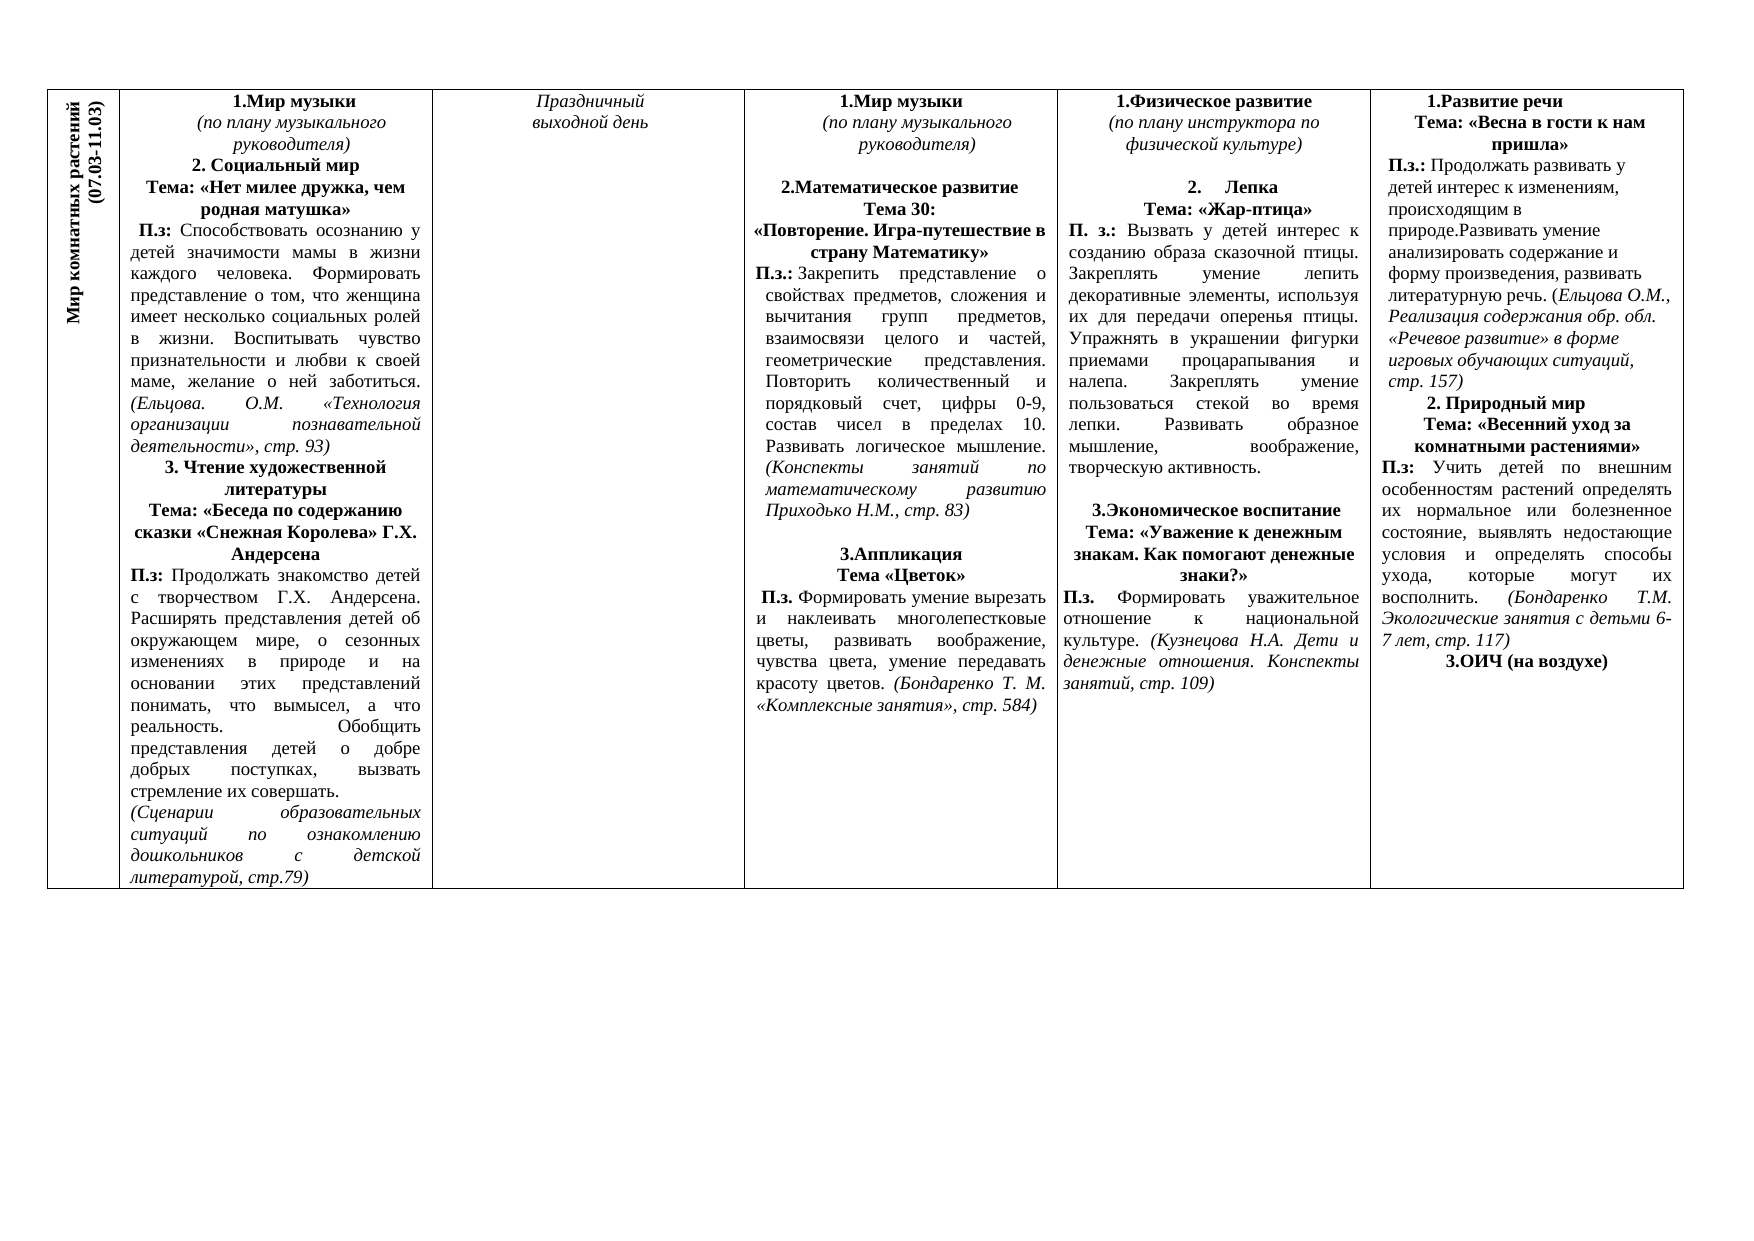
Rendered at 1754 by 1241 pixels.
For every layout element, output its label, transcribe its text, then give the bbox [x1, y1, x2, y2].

table_cell 1.Мир музыки (по плану музыкального руководителя) 2. Социальный мир Тема: «Нет милее дружка, чем родная матушка» П.з: Способствовать осознанию у детей значимости мамы в жизни каждого человека. Формировать представление о том, что женщина имеет несколько социальных ролей в жизни. Воспитывать чувство признательности и любви к своей маме, желание о ней заботиться. (Ельцова. О.М. «Технология организации познавательной деятельности», стр. 93) 3. Чтение художественной литературы Тема: «Беседа по содержанию сказки «Снежная Королева» Г.Х. Андерсена П.з: Продолжать знакомство детей с творчеством Г.Х. Андерсена. Расширять представления детей об окружающем мире, о сезонных изменениях в природе и на основании этих представлений понимать, что вымысел, а что реальность. Обобщить представления детей о добре добрых поступках, вызвать стремление их совершать. (Сценарии образовательных ситуаций по ознакомлению дошкольников с детской литературой, стр.79) [120, 90, 432, 887]
table_cell 1.Физическое развитие (по плану инструктора по физической культуре) Лепка Тема: «Жар-птица» П. з.: Вызвать у детей интерес к созданию образа сказочной птицы. Закреплять умение лепить декоративные элементы, используя их для передачи оперенья птицы. Упражнять в украшении фигурки приемами процарапывания и налепа. Закреплять умение пользоваться стекой во время лепки. Развивать образное мышление, воображение, творческую активность. 3.Экономическое воспитание Тема: «Уважение к денежным знакам. Как помогают денежные знаки?» П.з. Формировать уважительное отношение к национальной культуре. (Кузнецова Н.А. Дети и денежные отношения. Конспекты занятий, стр. 109) [1058, 90, 1370, 887]
table_cell Праздничный выходной день [433, 90, 744, 887]
table_cell Мир комнатных растений (07.03-11.03) [48, 90, 119, 887]
table_cell 1.Развитие речи Тема: «Весна в гости к нам пришла» П.з.: Продолжать развивать у детей интерес к изменениям, происходящим в природе.Развивать умение анализировать содержание и форму произведения, развивать литературную речь. (Ельцова О.М., Реализация содержания обр. обл. «Речевое развитие» в форме игровых обучающих ситуаций, стр. 157) 2. Природный мир Тема: «Весенний уход за комнатными растениями» П.з: Учить детей по внешним особенностям растений определять их нормальное или болезненное состояние, выявлять недостающие условия и определять способы ухода, которые могут их восполнить. (Бондаренко Т.М. Экологические занятия с детьми 6-7 лет, стр. 117) 3.ОИЧ (на воздухе) [1371, 90, 1683, 887]
table_cell 1.Мир музыки (по плану музыкального руководителя) 2.Математическое развитие Тема 30: «Повторение. Игра-путешествие в страну Математику» П.з.: Закрепить представление о свойствах предметов, сложения и вычитания групп предметов, взаимосвязи целого и частей, геометрические представления. Повторить количественный и порядковый счет, цифры 0-9, состав чисел в пределах 10. Развивать логическое мышление. (Конспекты занятий по математическому развитию Приходько Н.М., стр. 83) 3.Аппликация Тема «Цветок» П.з. Формировать умение вырезать и наклеивать многолепестковые цветы, развивать воображение, чувства цвета, умение передавать красоту цветов. (Бондаренко Т. М. «Комплексные занятия», стр. 584) [745, 90, 1057, 887]
